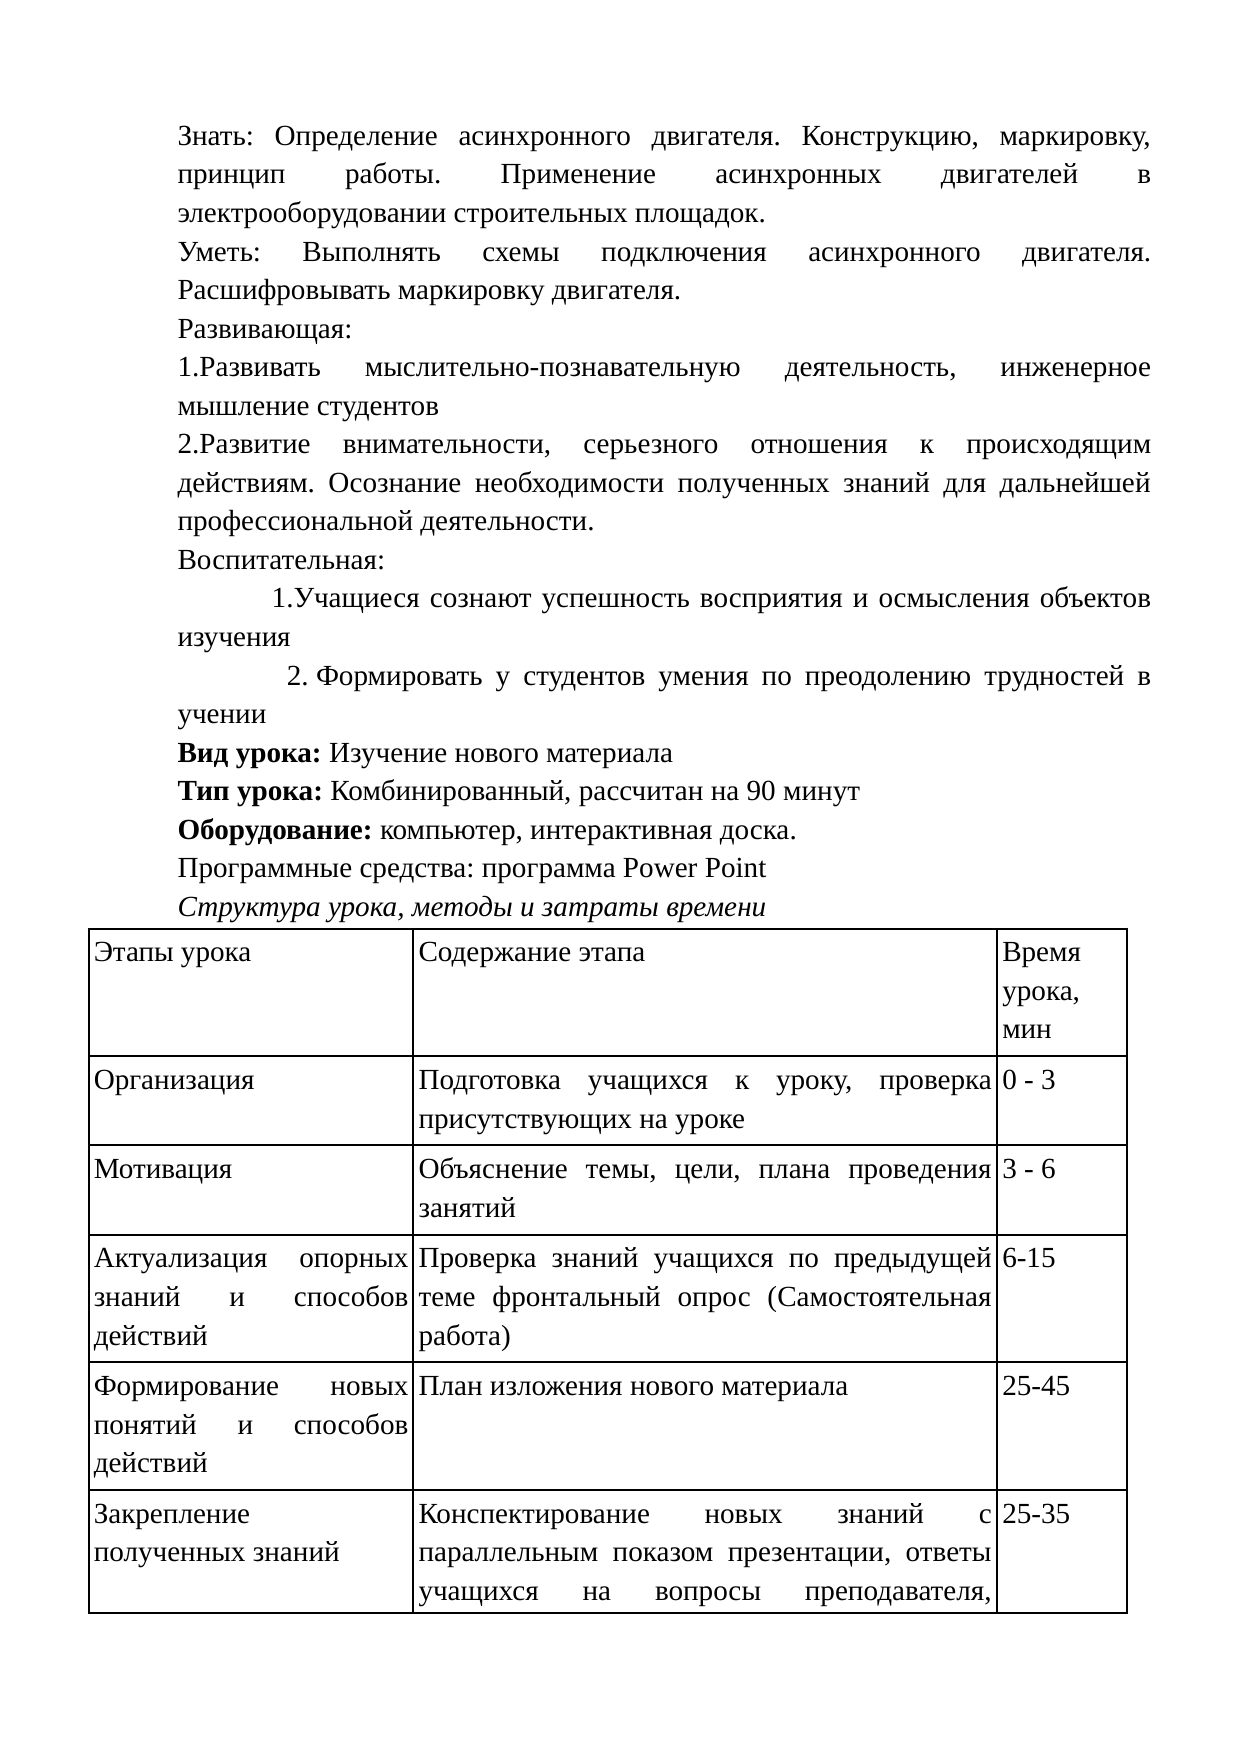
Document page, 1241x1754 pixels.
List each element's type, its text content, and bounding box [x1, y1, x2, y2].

table_cell Актуализация опорных знаний и способов действий [90, 1236, 412, 1361]
table_cell Проверка знаний учащихся по предыдущей теме фронтальный опрос (Самостоятельная работа) [414, 1236, 996, 1361]
text 2.Развитие внимательности, серьезного отношения к происходящим действиям. Осознание необходимости полученных знаний для дальнейшей профессиональной деятельности. [177, 426, 1152, 537]
table_header Этапы урока [90, 930, 412, 1055]
table_cell 25-35 [998, 1491, 1126, 1612]
text Оборудование: компьютер, интерактивная доска. [177, 812, 1152, 845]
text Воспитательная: [177, 542, 1152, 576]
text Развивающая: [177, 311, 1152, 344]
table_cell Формирование новых понятий и способов действий [90, 1363, 412, 1489]
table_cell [90, 1491, 412, 1612]
table_cell 6-15 [998, 1236, 1126, 1361]
table_cell План изложения нового материала [414, 1363, 996, 1489]
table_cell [414, 1491, 996, 1612]
table_cell Организация [90, 1057, 412, 1144]
table_header Содержание этапа [414, 930, 996, 1055]
text Уметь: Выполнять схемы подключения асинхронного двигателя. Расшифровывать маркировку двигателя. [177, 234, 1152, 306]
text Программные средства: программа Power Point [177, 850, 1152, 884]
table_cell Объяснение темы, цели, плана проведения занятий [414, 1146, 996, 1233]
text Вид урока: Изучение нового материала [177, 735, 1152, 768]
text 1.Развивать мыслительно-познавательную деятельность, инженерное мышление студентов [177, 349, 1152, 421]
text 1.Учащиеся сознают успешность восприятия и осмысления объектов изучения [177, 581, 1152, 653]
text 2. Формировать у студентов умения по преодолению трудностей в учении [177, 658, 1152, 730]
table_cell Подготовка учащихся к уроку, проверка присутствующих на уроке [414, 1057, 996, 1144]
table_cell Мотивация [90, 1146, 412, 1233]
table_cell 25-45 [998, 1363, 1126, 1489]
table_cell 0 - 3 [998, 1057, 1126, 1144]
text Тип урока: Комбинированный, рассчитан на 90 минут [177, 773, 1152, 807]
table_header Время урока, мин [998, 930, 1126, 1055]
text Знать: Определение асинхронного двигателя. Конструкцию, маркировку, принцип работы. Применение асинхронных двигателей в электрооборудовании строительных площадок. [177, 118, 1152, 229]
text Структура урока, методы и затраты времени [177, 889, 1152, 922]
table_cell 3 - 6 [998, 1146, 1126, 1233]
